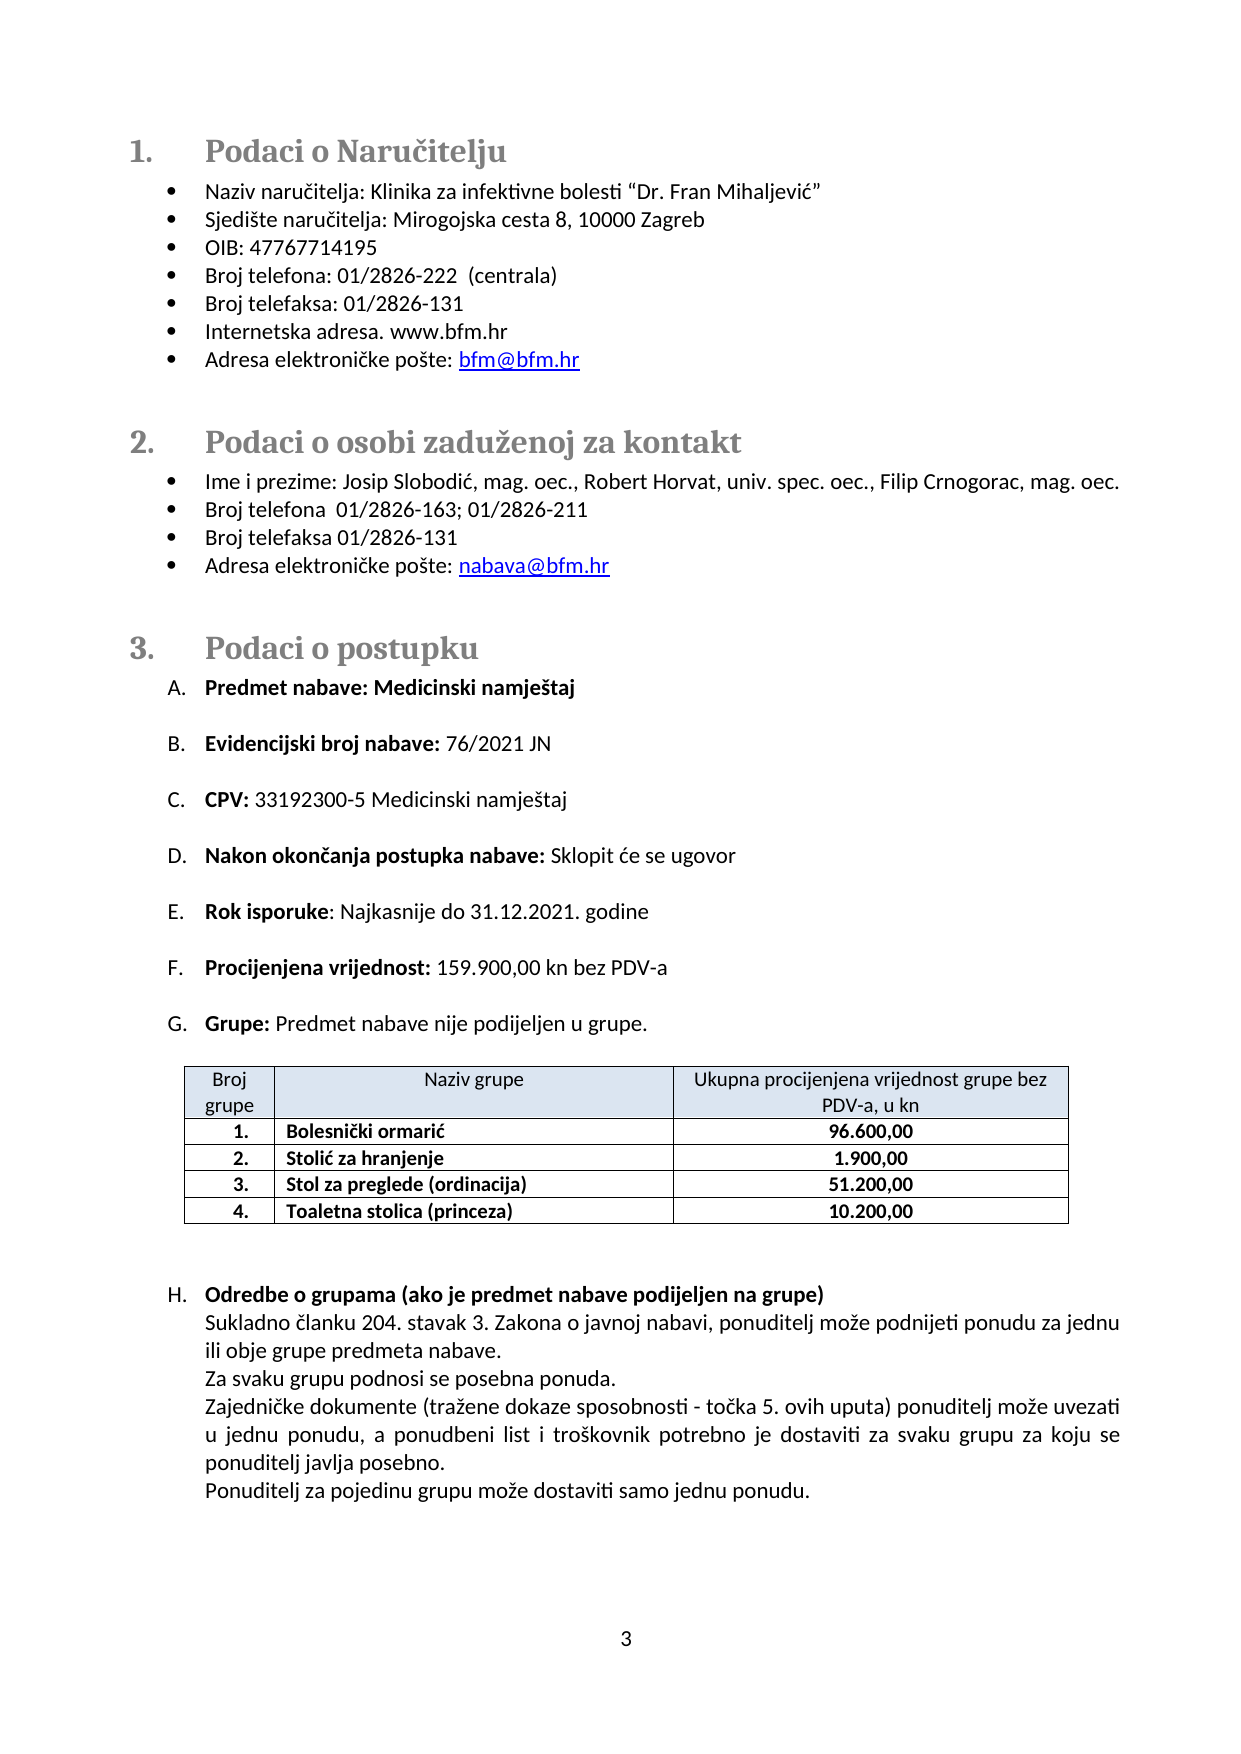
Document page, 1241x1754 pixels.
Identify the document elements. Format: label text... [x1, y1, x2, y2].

list Grupe: Predmet nabave nije podijeljen u grupe. [167, 1009, 1122, 1038]
table_cell Bolesnički ormarić [275, 1119, 673, 1144]
list Broj telefona 01/2826-163; 01/2826-211 [167, 495, 1122, 523]
list Ime i prezime: Josip Slobodić, mag. oec., Robert Horvat, univ. spec. oec., Filip Crnogorac, mag. oec. [167, 467, 1122, 495]
table_cell 51.200,00 [674, 1171, 1068, 1197]
list Sjedište naručitelja: Mirogojska cesta 8, 10000 Zagreb [167, 205, 1122, 233]
text Ponuditelj za pojedinu grupu može dostaviti samo jednu ponudu. [205, 1477, 1122, 1504]
list Nakon okončanja postupka nabave: Sklopit će se ugovor [167, 841, 1122, 869]
table_header Broj grupe [185, 1067, 274, 1117]
text Sukladno članku 204. stavak 3. Zakona o javnoj nabavi, ponuditelj može podnijeti ponudu za jednu ili obje grupe predmeta nabave. [205, 1308, 1122, 1364]
list Adresa elektroničke pošte: nabava@bfm.hr [167, 551, 1122, 579]
list Rok isporuke: Najkasnije do 31.12.2021. godine [167, 897, 1122, 926]
table_cell [185, 1171, 274, 1197]
text Podaci o osobi zaduženoj za kontakt [130, 423, 1122, 461]
list Adresa elektroničke pošte: bfm@bfm.hr [167, 345, 1122, 373]
text Podaci o Naručitelju [130, 133, 1122, 171]
list Broj telefaksa: 01/2826-131 [167, 289, 1122, 317]
list Broj telefona: 01/2826-222 (centrala) [167, 261, 1122, 289]
table_header Ukupna procijenjena vrijednost grupe bez PDV-a, u kn [674, 1067, 1068, 1117]
list Naziv naručitelja: Klinika za infektivne bolesti “Dr. Fran Mihaljević” [167, 177, 1122, 205]
list Broj telefaksa 01/2826-131 [167, 523, 1122, 551]
text Za svaku grupu podnosi se posebna ponuda. [205, 1364, 1122, 1392]
list Internetska adresa. www.bfm.hr [167, 317, 1122, 345]
list Odredbe o grupama (ako je predmet nabave podijeljen na grupe) [167, 1280, 1122, 1308]
table_cell 1.900,00 [674, 1145, 1068, 1170]
table_cell Stol za preglede (ordinacija) [275, 1171, 673, 1197]
table_header Naziv grupe [275, 1067, 673, 1117]
table_cell Stolić za hranjenje [275, 1145, 673, 1170]
list Predmet nabave: Medicinski namještaj [167, 673, 1122, 701]
list OIB: 47767714195 [167, 233, 1122, 261]
list Evidencijski broj nabave: 76/2021 JN [167, 729, 1122, 757]
list CPV: 33192300-5 Medicinski namještaj [167, 785, 1122, 813]
table_cell 10.200,00 [674, 1198, 1068, 1223]
text Zajedničke dokumente (tražene dokaze sposobnosti - točka 5. ovih uputa) ponuditelj može uvezati u jednu ponudu, a ponudbeni list i troškovnik potrebno je dostaviti za svaku grupu za koju se ponuditelj javlja posebno. [205, 1392, 1122, 1477]
table_cell 96.600,00 [674, 1119, 1068, 1144]
text Podaci o postupku [130, 629, 1122, 668]
list Procijenjena vrijednost: 159.900,00 kn bez PDV-a [167, 953, 1122, 982]
table_cell [185, 1198, 274, 1223]
table_cell [185, 1119, 274, 1144]
table_cell [185, 1145, 274, 1170]
table_cell Toaletna stolica (princeza) [275, 1198, 673, 1223]
